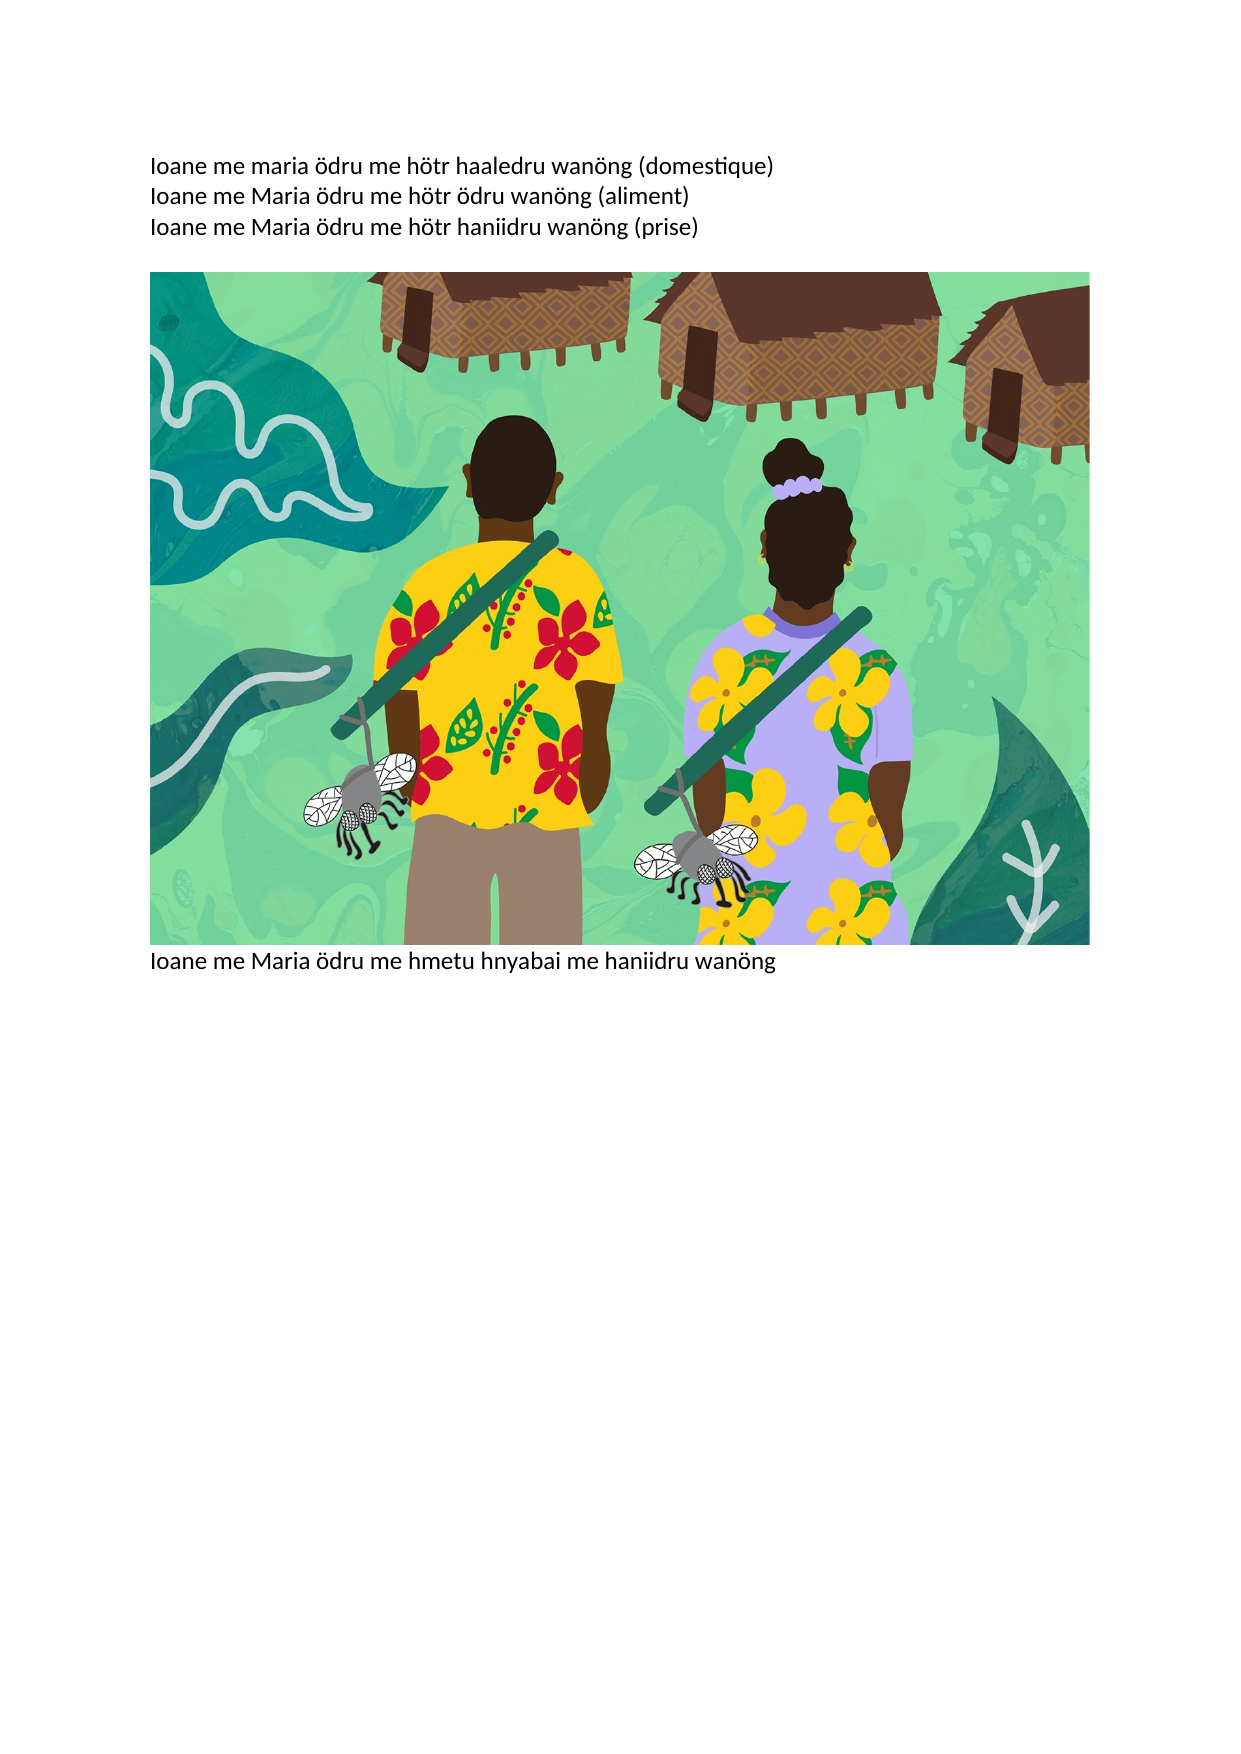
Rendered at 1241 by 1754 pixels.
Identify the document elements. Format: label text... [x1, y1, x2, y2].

text Ioane me Maria ödru me hötr haniidru wanöng (prise) [150, 211, 1090, 242]
text Ioane me Maria ödru me hötr ödru wanöng (aliment) [150, 181, 1090, 211]
text Ioane me maria ödru me hötr haaledru wanöng (domestique) [150, 150, 1090, 181]
picture [150, 272, 1090, 945]
text Ioane me Maria ödru me hmetu hnyabai me haniidru wanöng [150, 945, 1090, 975]
